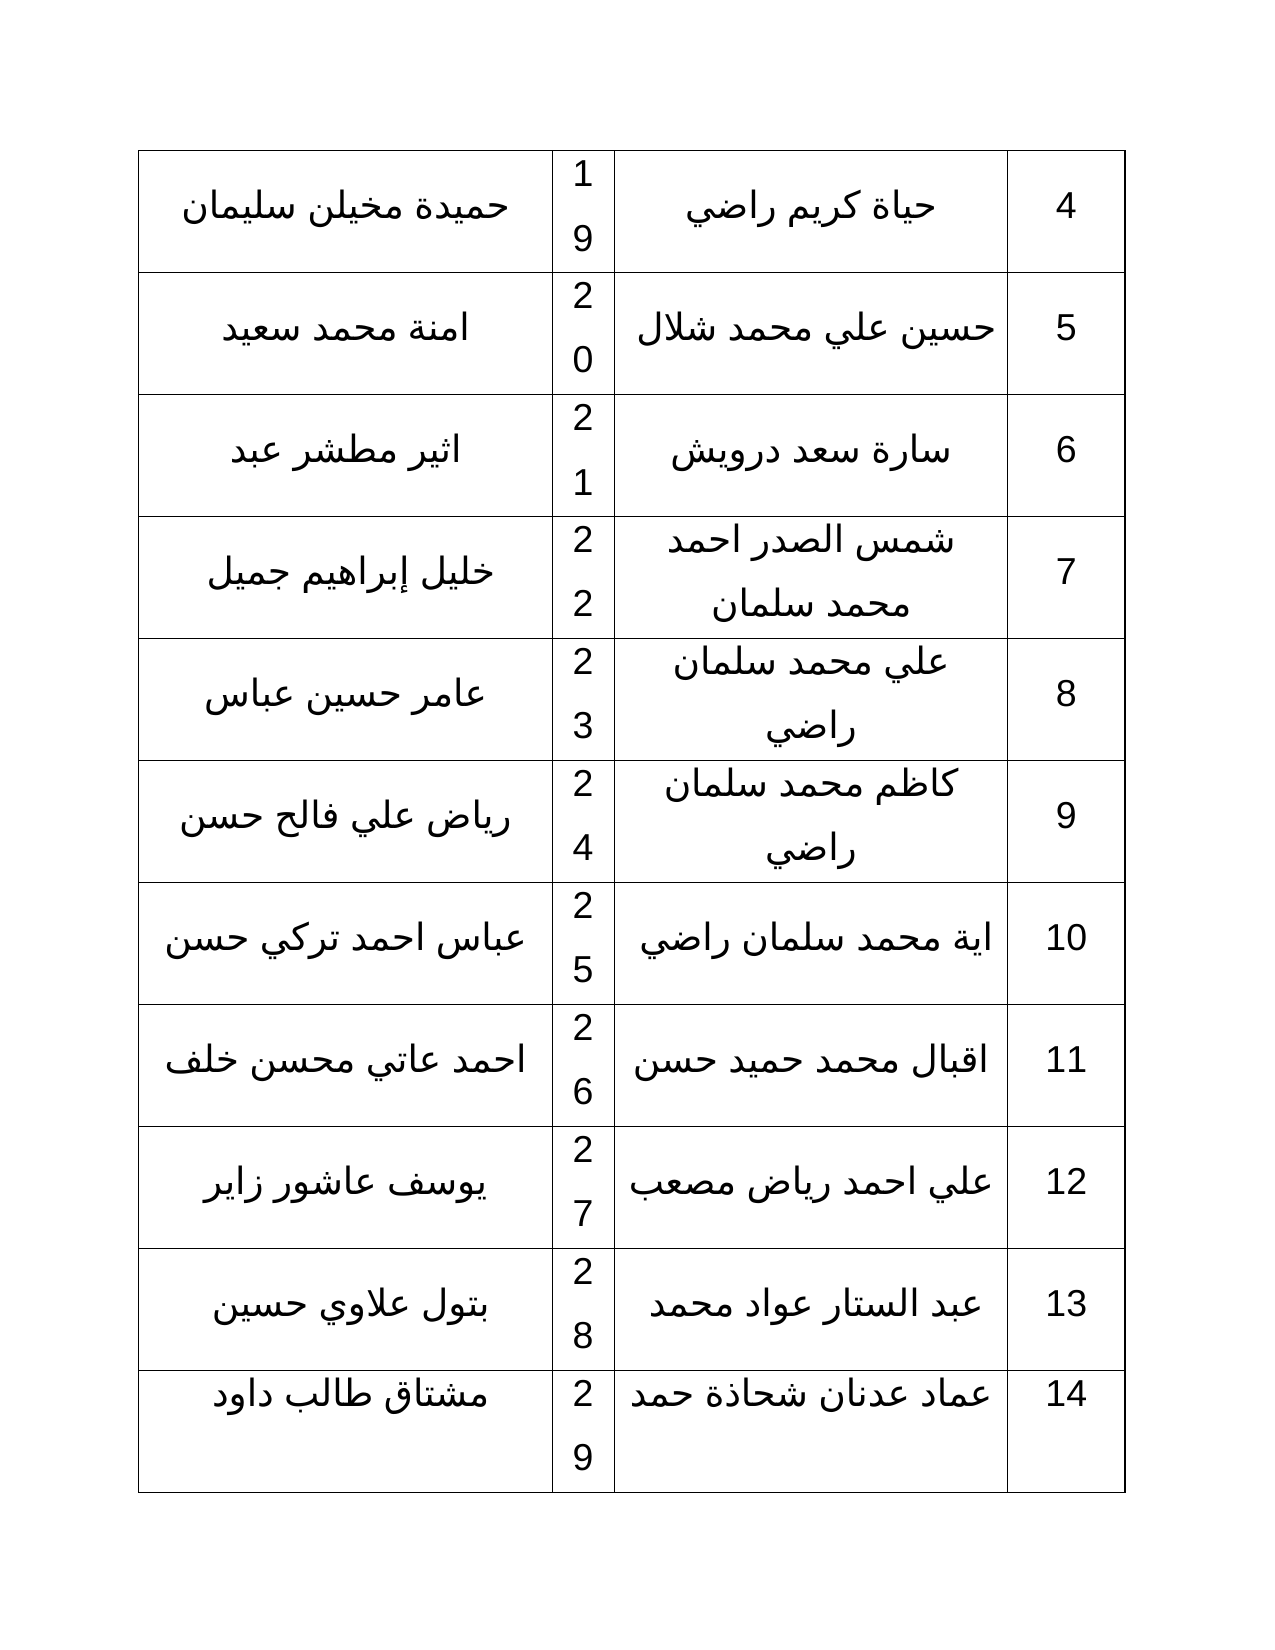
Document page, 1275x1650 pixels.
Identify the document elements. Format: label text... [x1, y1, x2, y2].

table_cell يوسف عاشور زاير [139, 1127, 552, 1248]
table_cell حميدة مخيلن سليمان [139, 151, 552, 272]
table_cell 25 [553, 883, 614, 1004]
table_cell مشتاق طالب داود [139, 1371, 552, 1492]
table_cell 23 [553, 639, 614, 760]
table_cell شمس الصدر احمد محمد سلمان [615, 517, 1007, 638]
table_cell 9 [1008, 761, 1124, 882]
table_cell 4 [1008, 151, 1124, 272]
table_cell علي محمد سلمان راضي [615, 639, 1007, 760]
table_cell 27 [553, 1127, 614, 1248]
table_cell 26 [553, 1005, 614, 1126]
table_cell 6 [1008, 395, 1124, 516]
table_cell علي احمد رياض مصعب [615, 1127, 1007, 1248]
table_cell كاظم محمد سلمان راضي [615, 761, 1007, 882]
table_cell 24 [553, 761, 614, 882]
table_cell 29 [553, 1371, 614, 1492]
table_cell اية محمد سلمان راضي [615, 883, 1007, 1004]
table_cell احمد عاتي محسن خلف [139, 1005, 552, 1126]
table_cell 22 [553, 517, 614, 638]
table_cell اثير مطشر عبد [139, 395, 552, 516]
table_cell 13 [1008, 1249, 1124, 1370]
table_cell امنة محمد سعيد [139, 273, 552, 394]
table_cell خليل إبراهيم جميل [139, 517, 552, 638]
table_cell 28 [553, 1249, 614, 1370]
table_cell رياض علي فالح حسن [139, 761, 552, 882]
table_cell 12 [1008, 1127, 1124, 1248]
table_cell 11 [1008, 1005, 1124, 1126]
table_cell 10 [1008, 883, 1124, 1004]
table_cell 21 [553, 395, 614, 516]
table_cell 20 [553, 273, 614, 394]
table_cell سارة سعد درويش [615, 395, 1007, 516]
table_cell عباس احمد تركي حسن [139, 883, 552, 1004]
table_cell 19 [553, 151, 614, 272]
table_cell حياة كريم راضي [615, 151, 1007, 272]
table_cell عبد الستار عواد محمد [615, 1249, 1007, 1370]
table_cell حسين علي محمد شلال [615, 273, 1007, 394]
table_cell 8 [1008, 639, 1124, 760]
table_cell 7 [1008, 517, 1124, 638]
table_cell 5 [1008, 273, 1124, 394]
table_cell عماد عدنان شحاذة حمد [615, 1371, 1007, 1492]
table_cell اقبال محمد حميد حسن [615, 1005, 1007, 1126]
table_cell بتول علاوي حسين [139, 1249, 552, 1370]
table_cell عامر حسين عباس [139, 639, 552, 760]
table_cell 14 [1008, 1371, 1124, 1492]
